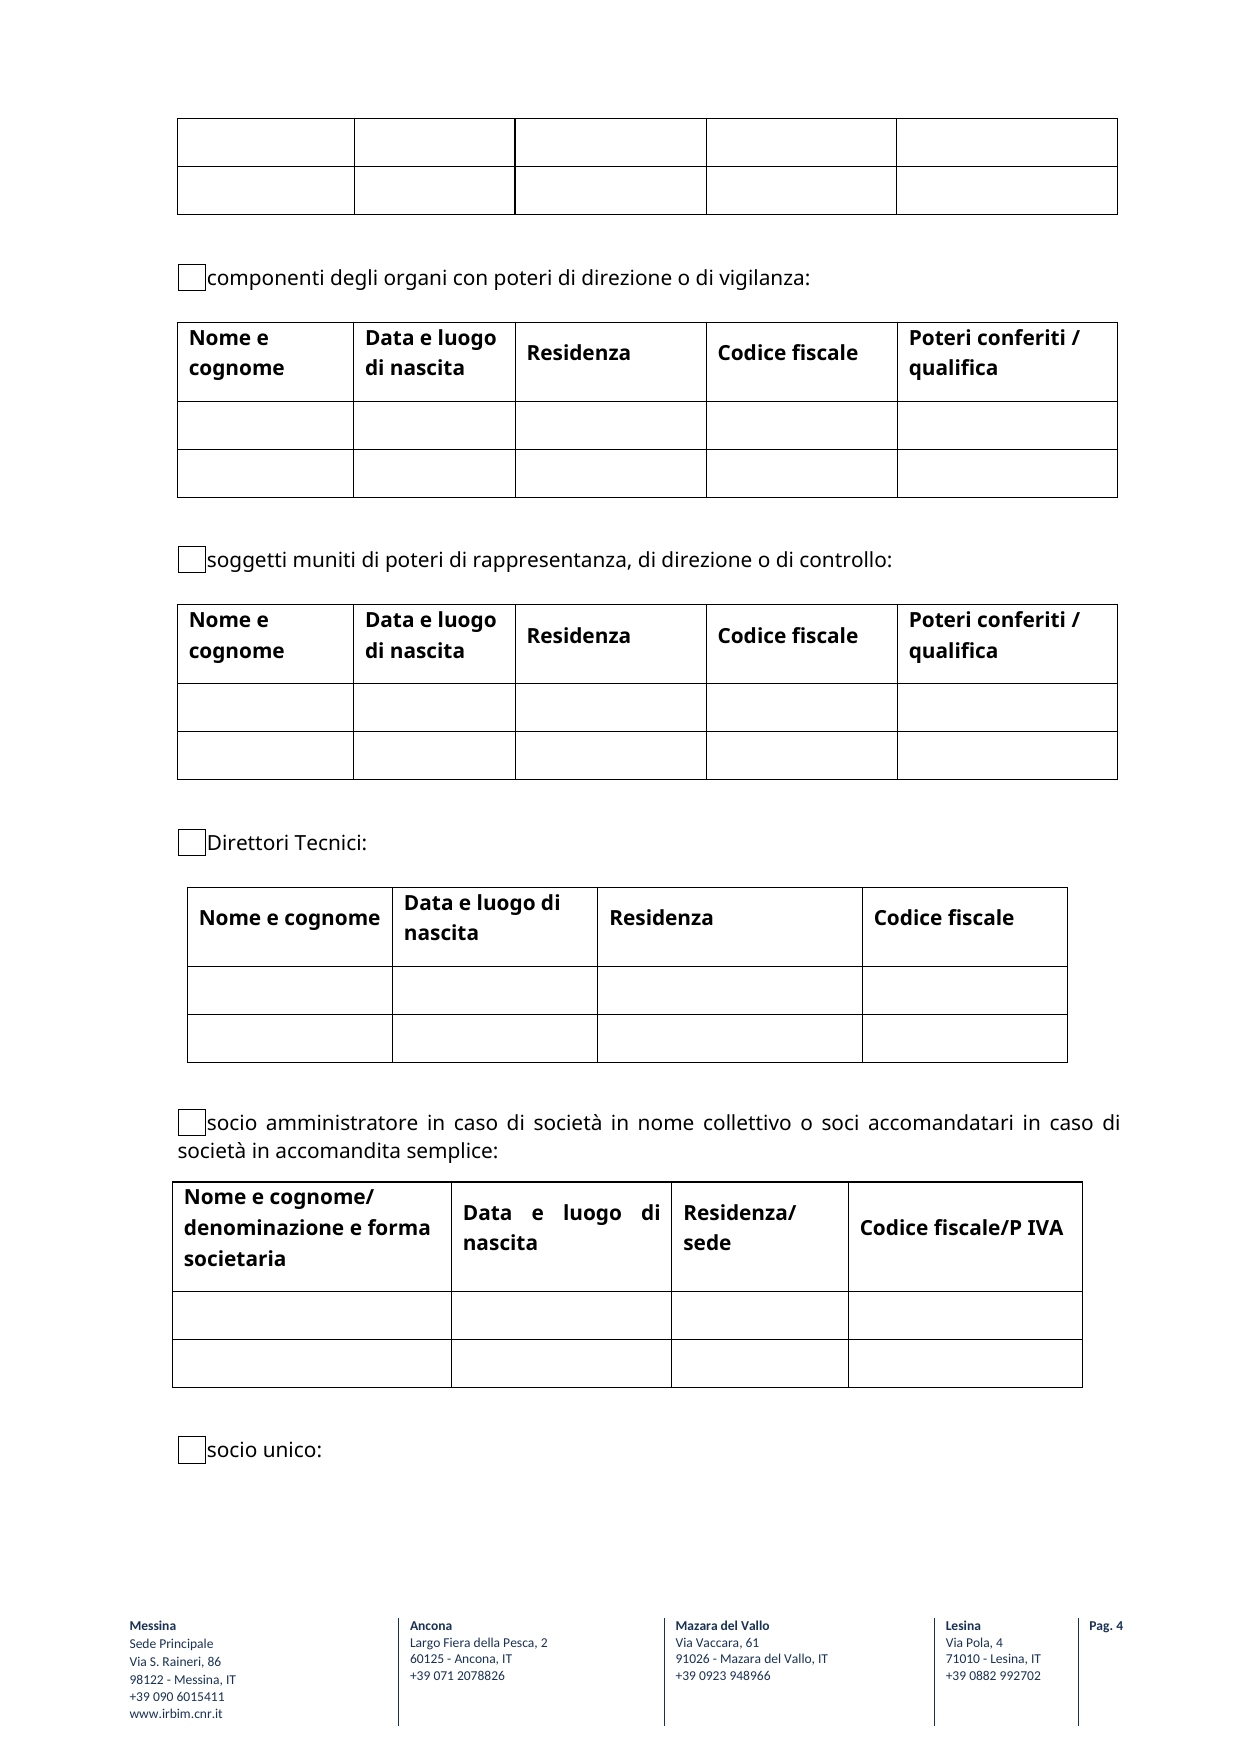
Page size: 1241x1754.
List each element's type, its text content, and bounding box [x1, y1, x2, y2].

table_cell [707, 402, 897, 449]
table_header Codice fiscale [707, 605, 897, 683]
table_cell [355, 167, 514, 214]
table_cell [178, 402, 353, 449]
table_header Data e luogo di nascita [354, 605, 515, 683]
table_header Poteri conferiti / qualifica [898, 323, 1117, 401]
table_header Nome e cognome [178, 323, 353, 401]
table_header Nome e cognome/ denominazione e forma societaria [173, 1183, 451, 1291]
table_header Residenza/sede [672, 1183, 848, 1291]
table_header Residenza [516, 323, 706, 401]
table_cell [898, 402, 1117, 449]
table_cell [516, 450, 706, 497]
table_cell [897, 119, 1117, 166]
table_header Data e luogo di nascita [354, 323, 515, 401]
table_cell [707, 732, 897, 779]
table_cell [178, 684, 353, 731]
table_cell [897, 167, 1117, 214]
table_cell [516, 167, 706, 214]
text Direttori Tecnici: [162, 828, 1122, 856]
table_cell [393, 1015, 597, 1062]
table_cell [516, 402, 706, 449]
table_header Codice fiscale [863, 888, 1067, 966]
table_cell [516, 732, 706, 779]
table_cell [173, 1340, 451, 1387]
table_cell [354, 450, 515, 497]
table_cell [188, 1015, 392, 1062]
table_cell [355, 119, 514, 166]
table_cell [452, 1292, 671, 1339]
table_cell [707, 450, 897, 497]
table_cell [188, 967, 392, 1014]
table_cell [863, 1015, 1067, 1062]
table_cell [354, 684, 515, 731]
table_header Data e luogo di nascita [393, 888, 597, 966]
table_cell [516, 684, 706, 731]
table_header Data e luogo di nascita [452, 1183, 671, 1291]
table_header Nome e cognome [178, 605, 353, 683]
table_cell [672, 1292, 848, 1339]
table_cell [173, 1292, 451, 1339]
table_cell [354, 402, 515, 449]
table_cell [598, 967, 862, 1014]
table_cell [898, 450, 1117, 497]
table_header Codice fiscale [707, 323, 897, 401]
table_cell [849, 1292, 1082, 1339]
table_cell [178, 732, 353, 779]
table_cell [516, 119, 706, 166]
table_cell [707, 167, 896, 214]
table_cell [178, 167, 354, 214]
table_cell [898, 732, 1117, 779]
table_cell [849, 1340, 1082, 1387]
table_cell [393, 967, 597, 1014]
table_header Residenza [598, 888, 862, 966]
table_cell [707, 684, 897, 731]
table_cell [354, 732, 515, 779]
table_cell [452, 1340, 671, 1387]
table_cell [863, 967, 1067, 1014]
text socio amministratore in caso di società in nome collettivo o soci accomandatari in caso di società in accomandita semplice: [177, 1108, 1122, 1165]
table_cell [598, 1015, 862, 1062]
table_cell [178, 119, 354, 166]
table_header Poteri conferiti / qualifica [898, 605, 1117, 683]
table_header Codice fiscale/P IVA [849, 1183, 1082, 1291]
table_cell [707, 119, 896, 166]
text componenti degli organi con poteri di direzione o di vigilanza: [162, 263, 1122, 291]
table_header Residenza [516, 605, 706, 683]
table_cell [178, 450, 353, 497]
text socio unico: [162, 1435, 1122, 1464]
table_cell [672, 1340, 848, 1387]
table_cell [898, 684, 1117, 731]
table_header Nome e cognome [188, 888, 392, 966]
text soggetti muniti di poteri di rappresentanza, di direzione o di controllo: [177, 545, 1122, 573]
